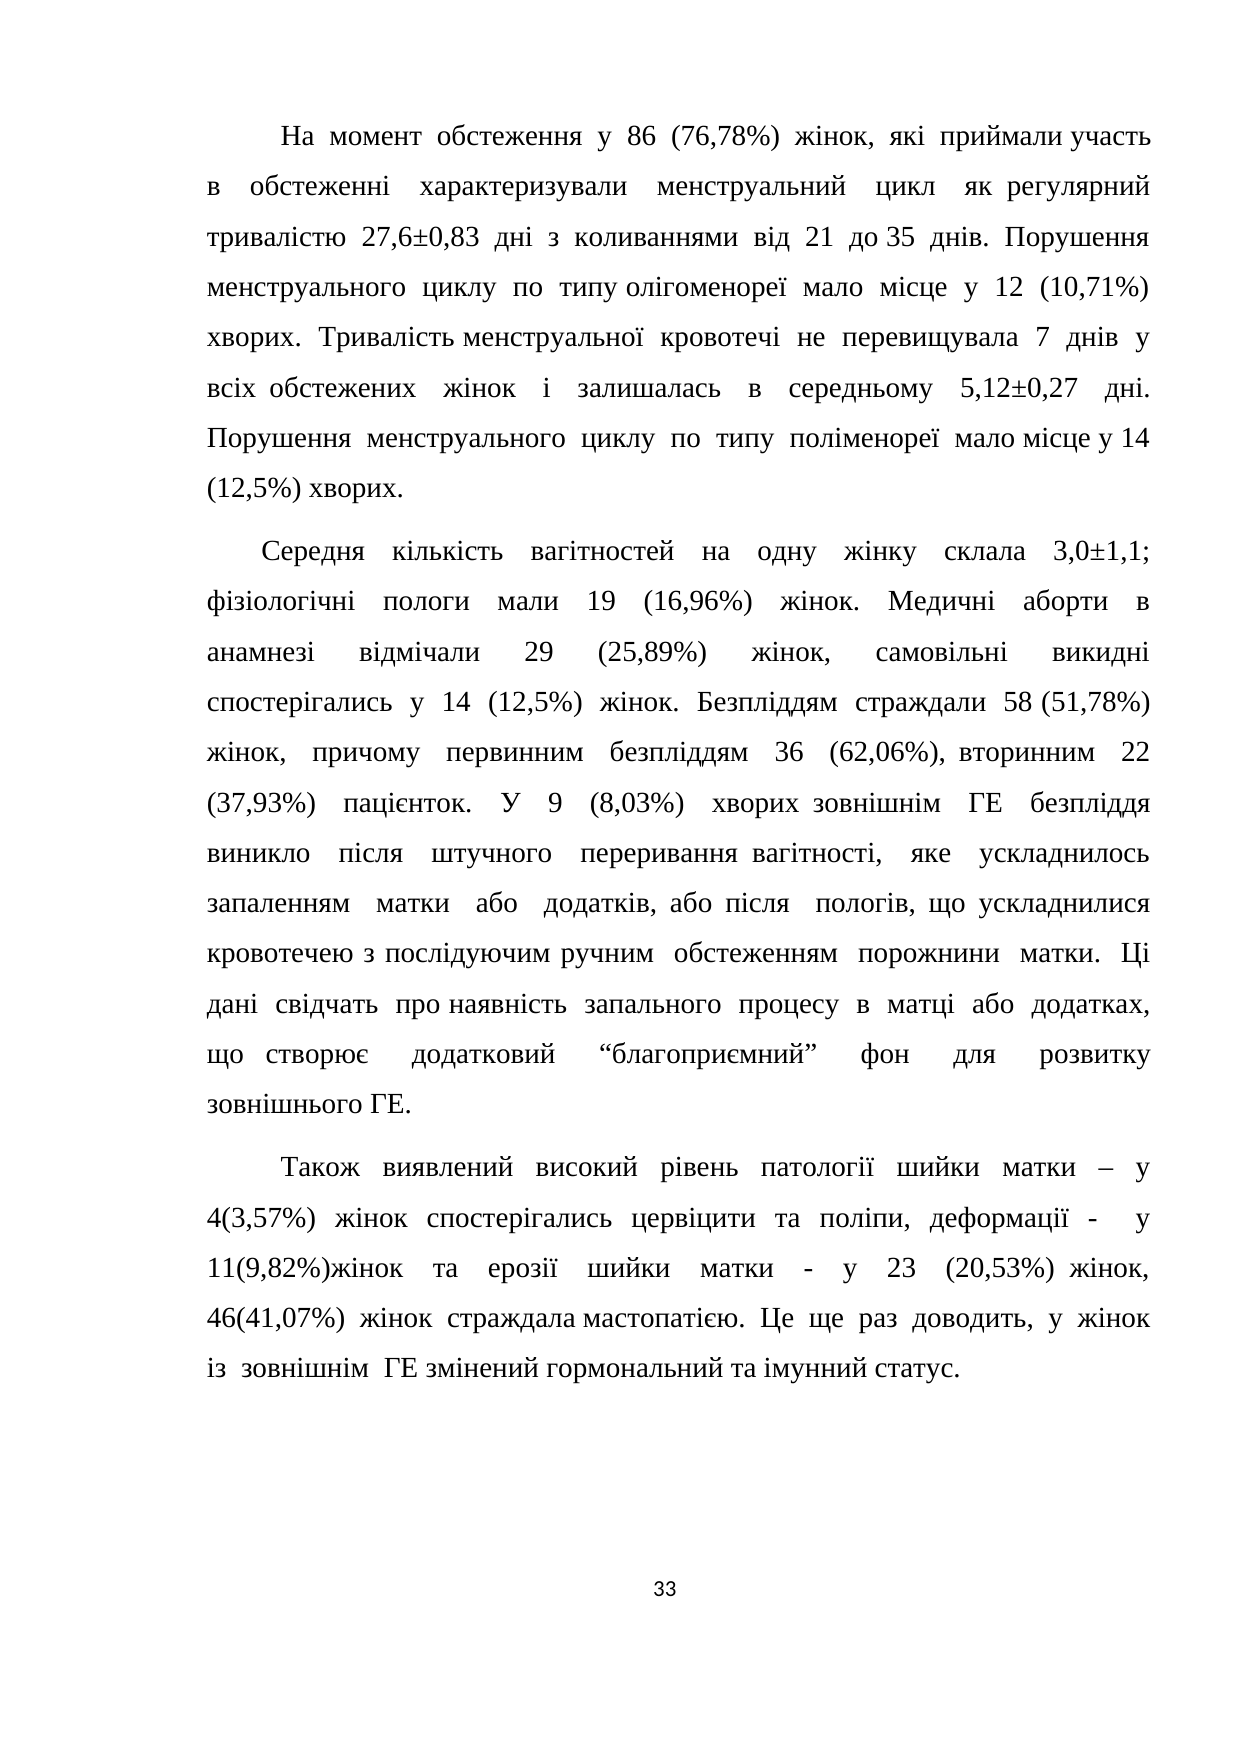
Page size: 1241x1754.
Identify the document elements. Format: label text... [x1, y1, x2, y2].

text Також виявлений високий рівень патології шийки матки – у 4(3,57%) жінок спостерігались цервіцити та поліпи, деформації - у 11(9,82%)жінок та ерозії шийки матки - у 23 (20,53%) жінок, 46(41,07%) жінок страждала мастопатією. Це ще раз доводить, у жінок із зовнішнім ГЕ змінений гормональний та імунний статус. [207, 1149, 1152, 1384]
text На момент обстеження у 86 (76,78%) жінок, які приймали участь в обстеженні характеризували менструальний цикл як регулярний тривалістю 27,6±0,83 дні з коливаннями від 21 до 35 днів. Порушення менструального циклу по типу олігоменореї мало місце у 12 (10,71%) хворих. Тривалість менструальної кровотечі не перевищувала 7 днів у всіх обстежених жінок і залишалась в середньому 5,12±0,27 дні. Порушення менструального циклу по типу поліменореї мало місце у 14 (12,5%) хворих. [207, 118, 1152, 504]
text Середня кількість вагітностей на одну жінку склала 3,0±1,1; фізіологічні пологи мали 19 (16,96%) жінок. Медичні аборти в анамнезі відмічали 29 (25,89%) жінок, самовільні викидні спостерігались у 14 (12,5%) жінок. Безпліддям страждали 58 (51,78%) жінок, причому первинним безпліддям 36 (62,06%), вторинним 22 (37,93%) пацієнток. У 9 (8,03%) хворих зовнішнім ГЕ безпліддя виникло після штучного переривання вагітності, яке ускладнилось запаленням матки або додатків, або після пологів, що ускладнилися кровотечею з послідуючим ручним обстеженням порожнини матки. Ці дані свідчать про наявність запального процесу в матці або додатках, що створює додатковий “благоприємний” фон для розвитку зовнішнього ГЕ. [207, 533, 1152, 1120]
